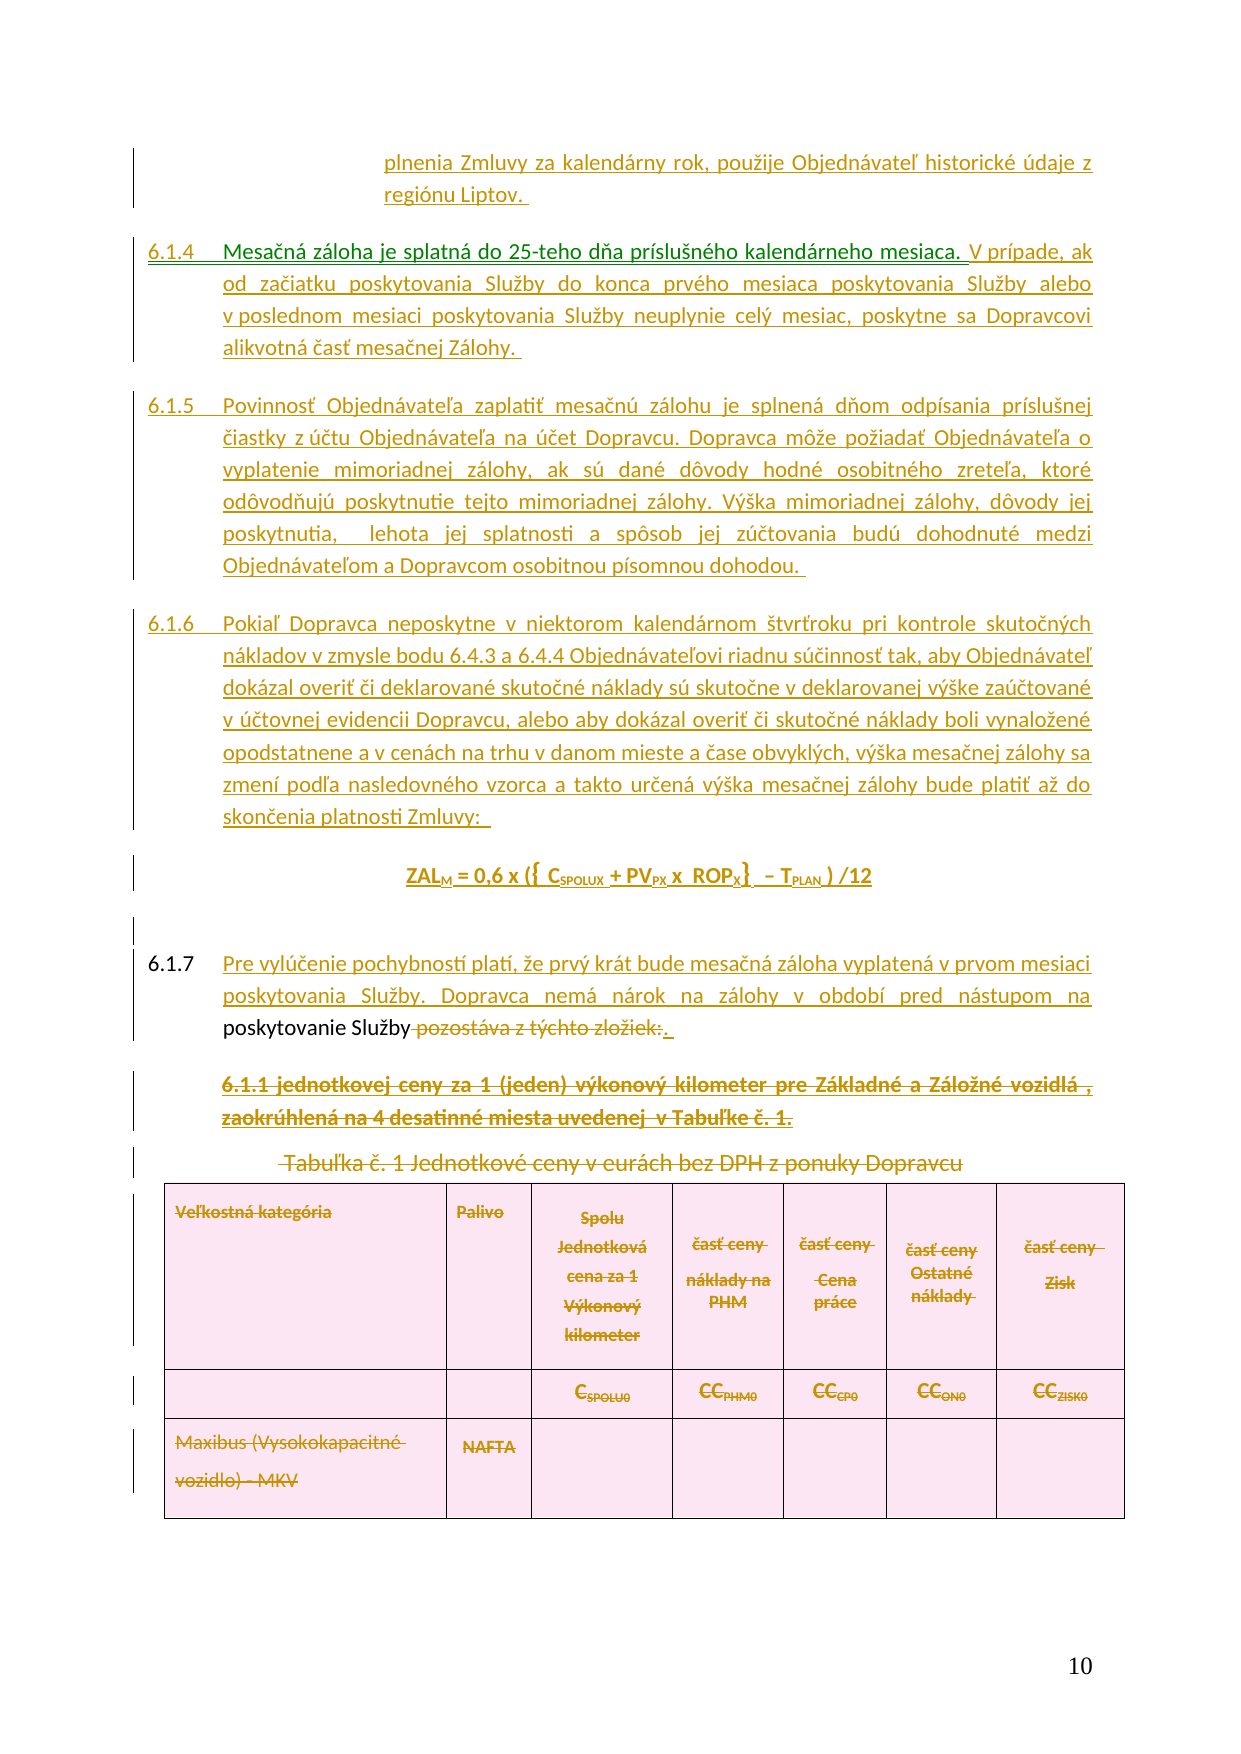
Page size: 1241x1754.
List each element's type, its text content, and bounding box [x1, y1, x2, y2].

list poskytovanie Služby [148, 949, 1093, 1041]
